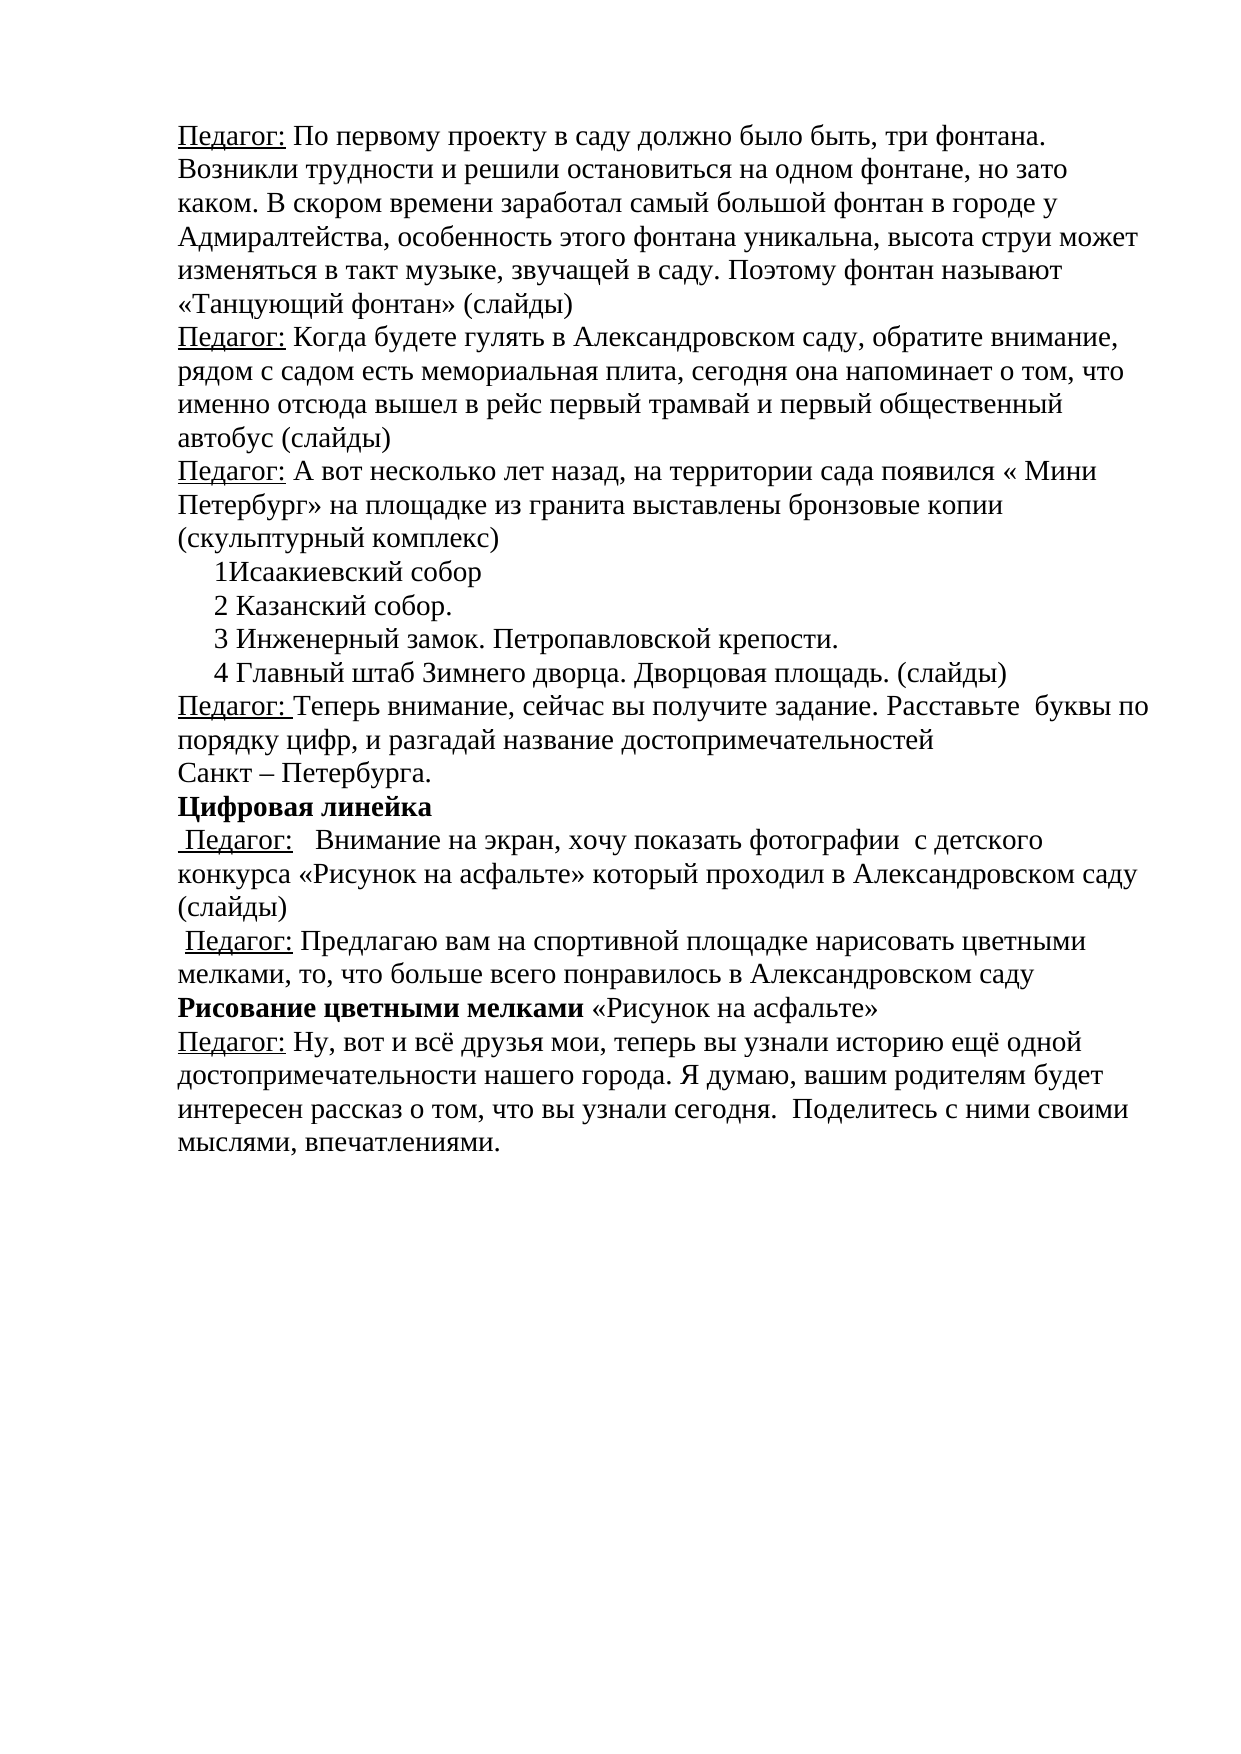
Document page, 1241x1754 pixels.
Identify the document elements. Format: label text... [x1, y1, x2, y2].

text 1Исаакиевский собор [177, 554, 1152, 588]
text Педагог: Внимание на экран, хочу показать фотографии с детского конкурса «Рисунок на асфальте» который проходил в Александровском саду (слайды) [177, 822, 1152, 923]
text 3 Инженерный замок. Петропавловской крепости. [177, 621, 1152, 655]
text Педагог: Предлагаю вам на спортивной площадке нарисовать цветными мелками, то, что больше всего понравилось в Александровском саду [177, 923, 1152, 990]
text Педагог: Когда будете гулять в Александровском саду, обратите внимание, рядом с садом есть мемориальная плита, сегодня она напоминает о том, что именно отсюда вышел в рейс первый трамвай и первый общественный автобус (слайды) [281, 319, 1152, 453]
text Педагог: По первому проекту в саду должно было быть, три фонтана. Возникли трудности и решили остановиться на одном фонтане, но зато каком. В скором времени заработал самый большой фонтан в городе у Адмиралтейства, особенность этого фонтана уникальна, высота струи может изменяться в такт музыке, звучащей в саду. Поэтому фонтан называют «Танцующий фонтан» (слайды) [177, 118, 1152, 319]
text Санкт – Петербурга. [177, 755, 1152, 789]
text Рисование цветными мелками «Рисунок на асфальте» [177, 990, 1152, 1024]
text Педагог: Ну, вот и всё друзья мои, теперь вы узнали историю ещё одной достопримечательности нашего города. Я думаю, вашим родителям будет интересен рассказ о том, что вы узнали сегодня. Поделитесь с ними своими мыслями, впечатлениями. [177, 1024, 1152, 1158]
text Педагог: А вот несколько лет назад, на территории сада появился « Мини Петербург» на площадке из гранита выставлены бронзовые копии (скульптурный комплекс) [177, 453, 1152, 554]
text 2 Казанский собор. [177, 588, 1152, 621]
text Цифровая линейка [177, 789, 1152, 822]
text 4 Главный штаб Зимнего дворца. Дворцовая площадь. (слайды) [177, 655, 1152, 688]
text Педагог: Теперь внимание, сейчас вы получите задание. Расставьте буквы по порядку цифр, и разгадай название достопримечательностей [177, 688, 1152, 755]
